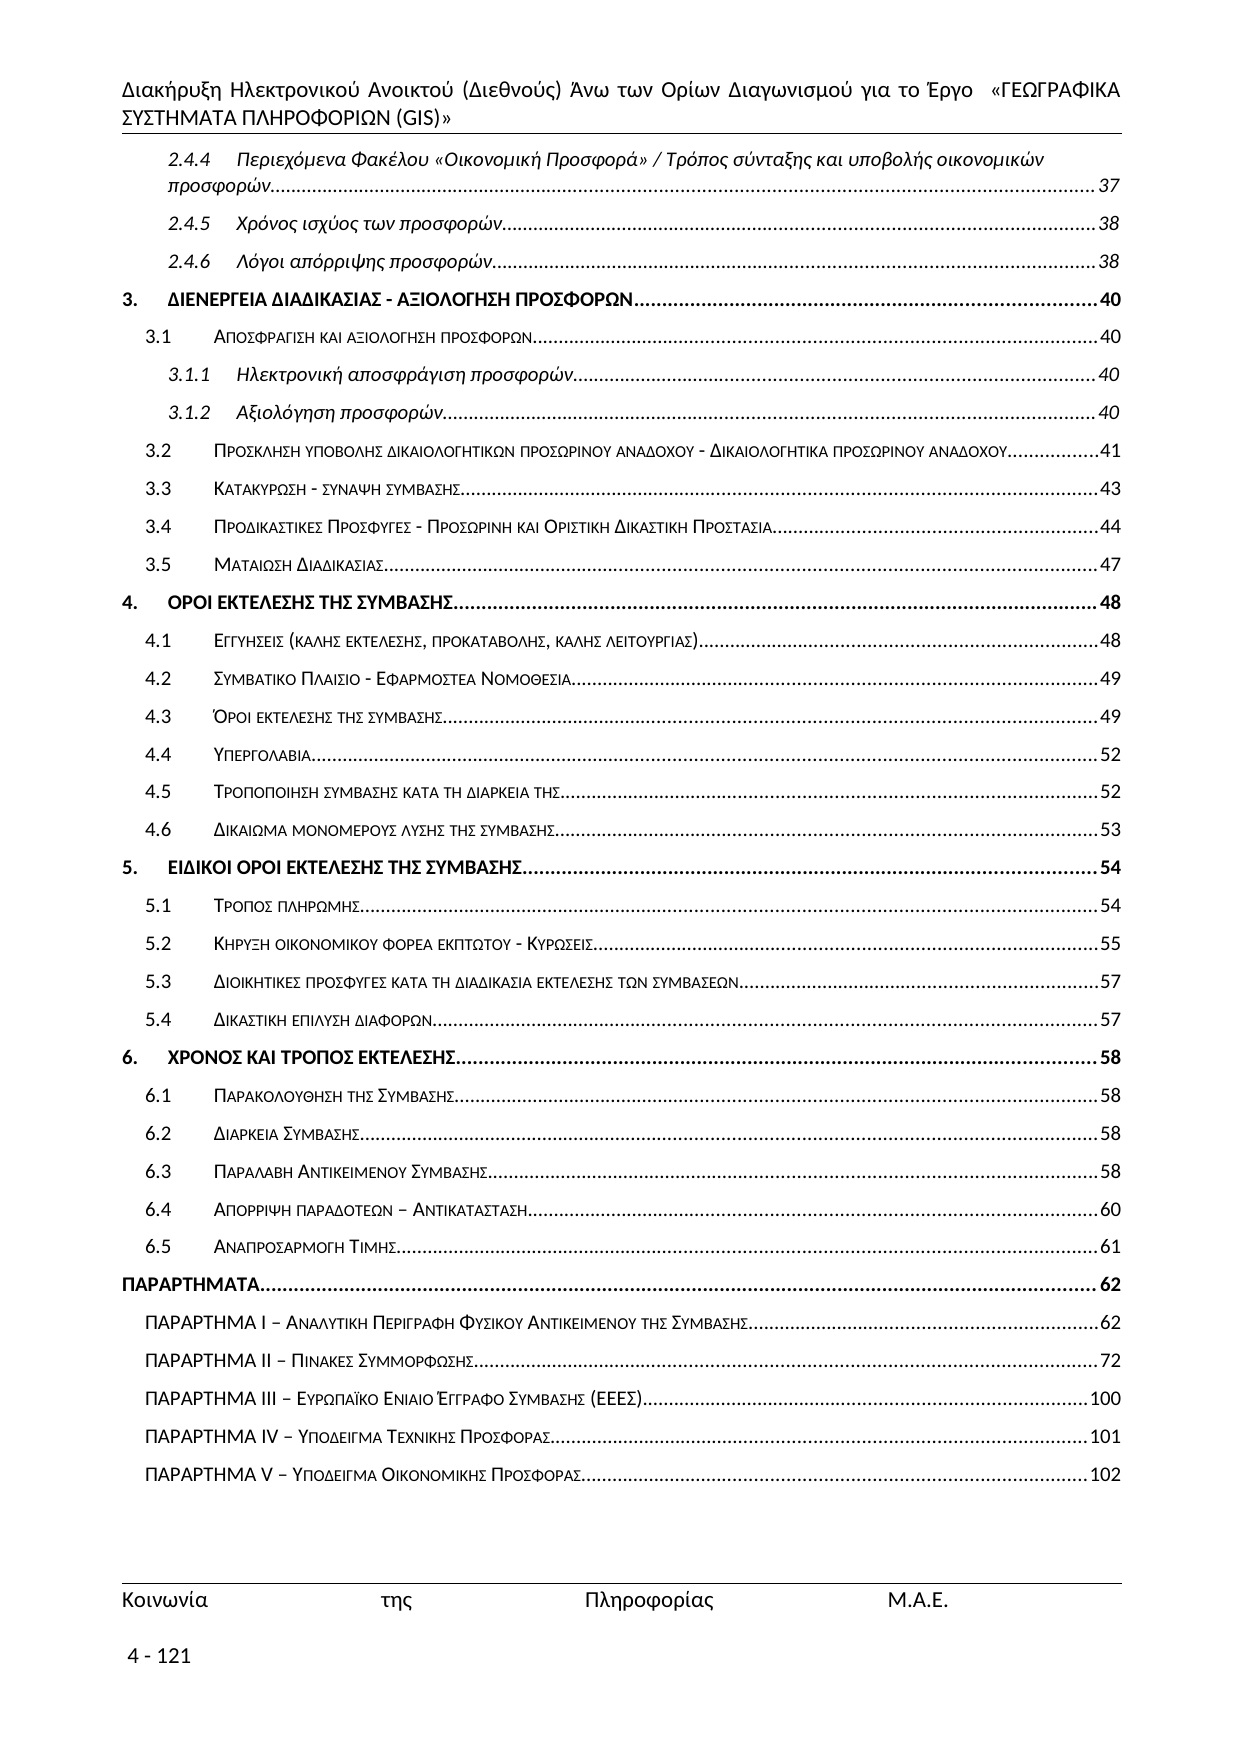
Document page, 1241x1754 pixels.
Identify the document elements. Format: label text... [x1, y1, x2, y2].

text 3.3 Κατακύρωση - σύναψη σύμβασης 43 [145, 475, 1122, 501]
text 4.5 Τροποποίηση σύμβασης κατά τη διάρκειά της 52 [145, 779, 1122, 804]
text 4.4 Υπεργολαβία 52 [145, 741, 1122, 766]
text 4.1 Εγγυήσεις (καλής εκτέλεσης, προκαταβολής, καλής λειτουργίας) 48 [145, 627, 1122, 652]
text 3.1.1 Ηλεκτρονική αποσφράγιση προσφορών 40 [168, 362, 1122, 387]
text 2.4.4 Περιεχόμενα Φακέλου «Οικονομική Προσφορά» / Τρόπος σύνταξης και υποβολής οικονομικών προσφορών 37 [168, 147, 1122, 197]
text 5.4 Δικαστική επίλυση διαφορών 57 [145, 1006, 1122, 1032]
text 2.4.5 Χρόνος ισχύος των προσφορών 38 [168, 210, 1122, 235]
text 6.1 Παρακολούθηση της Σύμβασης 58 [145, 1082, 1122, 1107]
text 4.6 Δικαίωμα μονομερούς λύσης της σύμβασης 53 [145, 817, 1122, 842]
text ΠΑΡΑΡΤΗΜΑ IV – Υπόδειγμα Τεχνικής Προσφοράς 101 [145, 1423, 1122, 1449]
text 5.2 Κήρυξη οικονομικού φορέα εκπτώτου - Κυρώσεις 55 [145, 930, 1122, 956]
text ΠΑΡΑΡΤΗΜΑ ΙΙI – Ευρωπαϊκό Ενιαίο Έγγραφο Σύμβασης (ΕΕΕΣ) 100 [145, 1385, 1122, 1411]
text 6.4 Απόρριψη παραδοτέων – Αντικατάσταση 60 [145, 1196, 1122, 1221]
text 3.2 Πρόσκληση υποβολής δικαιολογητικών προσωρινού αναδόχου - Δικαιολογητικά προσωρινού αναδόχου 41 [145, 437, 1122, 463]
text 6.5 Αναπροσαρμογή Τιμής 61 [145, 1234, 1122, 1259]
text 4.3 Όροι εκτέλεσης της σύμβασης 49 [145, 703, 1122, 728]
text 2.4.6 Λόγοι απόρριψης προσφορών 38 [168, 248, 1122, 273]
text ΠΑΡΑΡΤΗΜΑ V – Υπόδειγμα Οικονομικής Προσφοράς 102 [145, 1461, 1122, 1487]
text 4.2 Συμβατικό Πλαίσιο - Εφαρμοστέα Νομοθεσία 49 [145, 665, 1122, 690]
text ΠΑΡΑΡΤΗΜΑ Ι – Αναλυτική Περιγραφή Φυσικού Αντικειμένου της Σύμβασης 62 [145, 1309, 1122, 1335]
text 3.4 Προδικαστικές Προσφυγές - Προσωρινή και Οριστική Δικαστική Προστασία 44 [145, 513, 1122, 539]
text 5.3 Διοικητικές προσφυγές κατά τη διαδικασία εκτέλεσης των συμβάσεων 57 [145, 968, 1122, 994]
text 3.5 Ματαίωση Διαδικασίας 47 [145, 551, 1122, 577]
text ΠΑΡΑΡΤΗΜΑ ΙΙ – Πίνακες Συμμόρφωσης 72 [145, 1347, 1122, 1373]
text 3.1 Αποσφράγιση και αξιολόγηση προσφορών 40 [145, 324, 1122, 349]
text 5. ΕΙΔΙΚΟΙ ΟΡΟΙ ΕΚΤΕΛΕΣΗΣ ΤΗΣ ΣΥΜΒΑΣΗΣ 54 [122, 854, 1122, 880]
text ΠΑΡΑΡΤΗΜΑΤΑ 62 [122, 1272, 1122, 1297]
text 6.2 Διάρκεια Σύμβασης 58 [145, 1120, 1122, 1145]
text 4. ΟΡΟΙ ΕΚΤΕΛΕΣΗΣ ΤΗΣ ΣΥΜΒΑΣΗΣ 48 [122, 589, 1122, 614]
text 5.1 Τρόπος πληρωμής 54 [145, 892, 1122, 918]
text 6.3 Παραλαβή Αντικειμένου Σύμβασης 58 [145, 1158, 1122, 1183]
text 6. ΧΡΟΝΟΣ ΚΑΙ ΤΡΟΠΟΣ ΕΚΤΕΛΕΣΗΣ 58 [122, 1044, 1122, 1069]
text 3.1.2 Αξιολόγηση προσφορών 40 [168, 399, 1122, 425]
text 3. ΔΙΕΝΕΡΓΕΙΑ ΔΙΑΔΙΚΑΣΙΑΣ - ΑΞΙΟΛΟΓΗΣΗ ΠΡΟΣΦΟΡΩΝ 40 [122, 286, 1122, 311]
